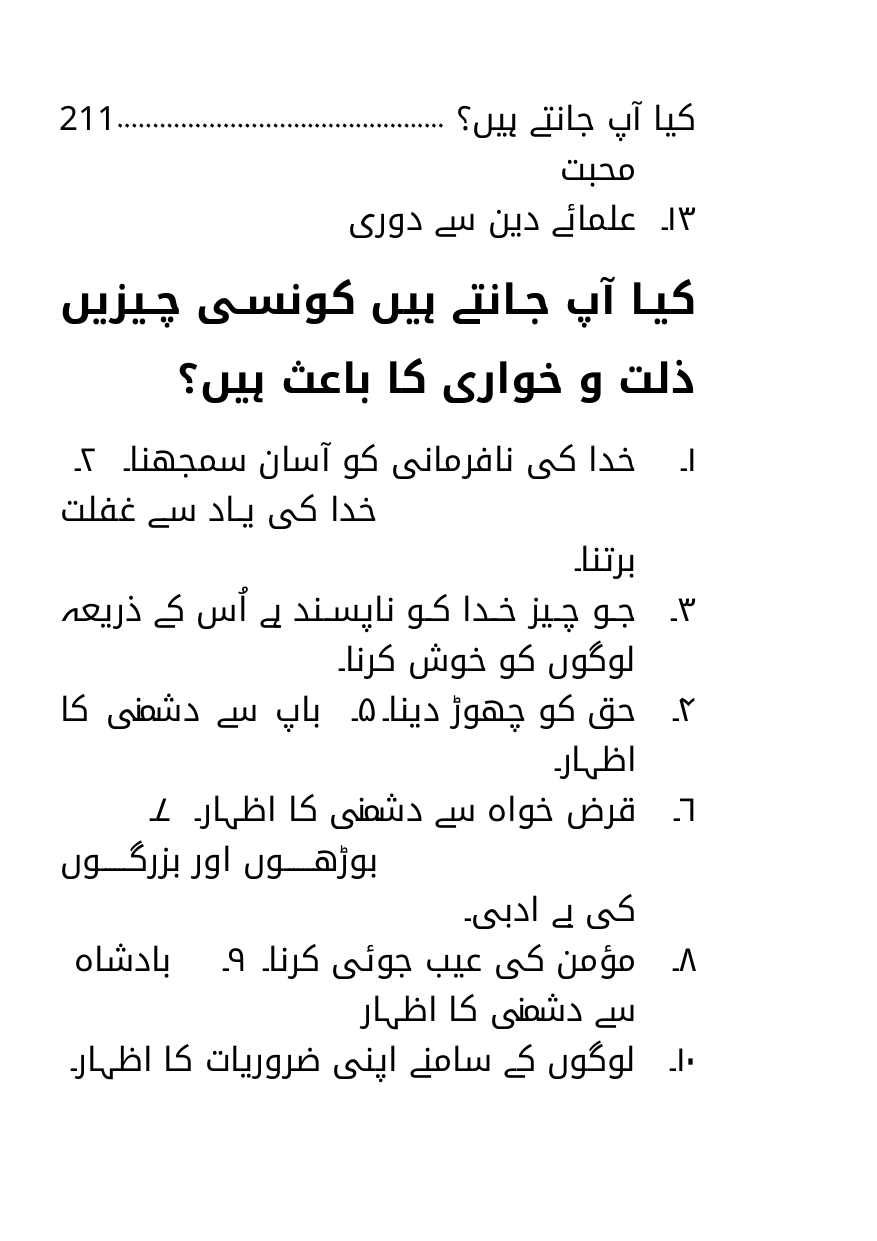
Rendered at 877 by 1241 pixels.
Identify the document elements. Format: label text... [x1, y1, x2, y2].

text ۱۔ خدا کی نافرمانی کو آسان سمجھنا۔ ۲۔ خدا کی یاد سے غفلت برتنا۔ [60, 431, 697, 581]
text ۶۔ قرض خواہ سے دشمنی کا اظہار۔ ۷۔ بوڑھوں اور بزرگوں کی بے ادبی۔ [60, 781, 697, 931]
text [60, 140, 697, 190]
text ۳۔ جو چیز خدا کو ناپسند ہے اُس کے ذریعہ لوگوں کو خوش کرنا۔ [60, 581, 697, 681]
text ۴۔ حق کو چھوڑ دینا۔ ۵۔ باپ سے دشمنی کا اظہار۔ [60, 681, 697, 781]
text ۸۔ مؤمن کی عیب جوئی کرنا۔ ۹۔ بادشاہ سے دشمنی کا اظہار [60, 931, 697, 1031]
text ۱۳۔ علمائے دین سے دوری [60, 190, 697, 240]
text ۱۰۔ لوگوں کے سامنے اپنی ضروریات کا اظہار۔ [60, 1031, 697, 1081]
subtitle کیا آپ جانتے ہیں کونسی چیزیں ذلت و خواری کا باعث ہیں؟ [60, 261, 697, 419]
